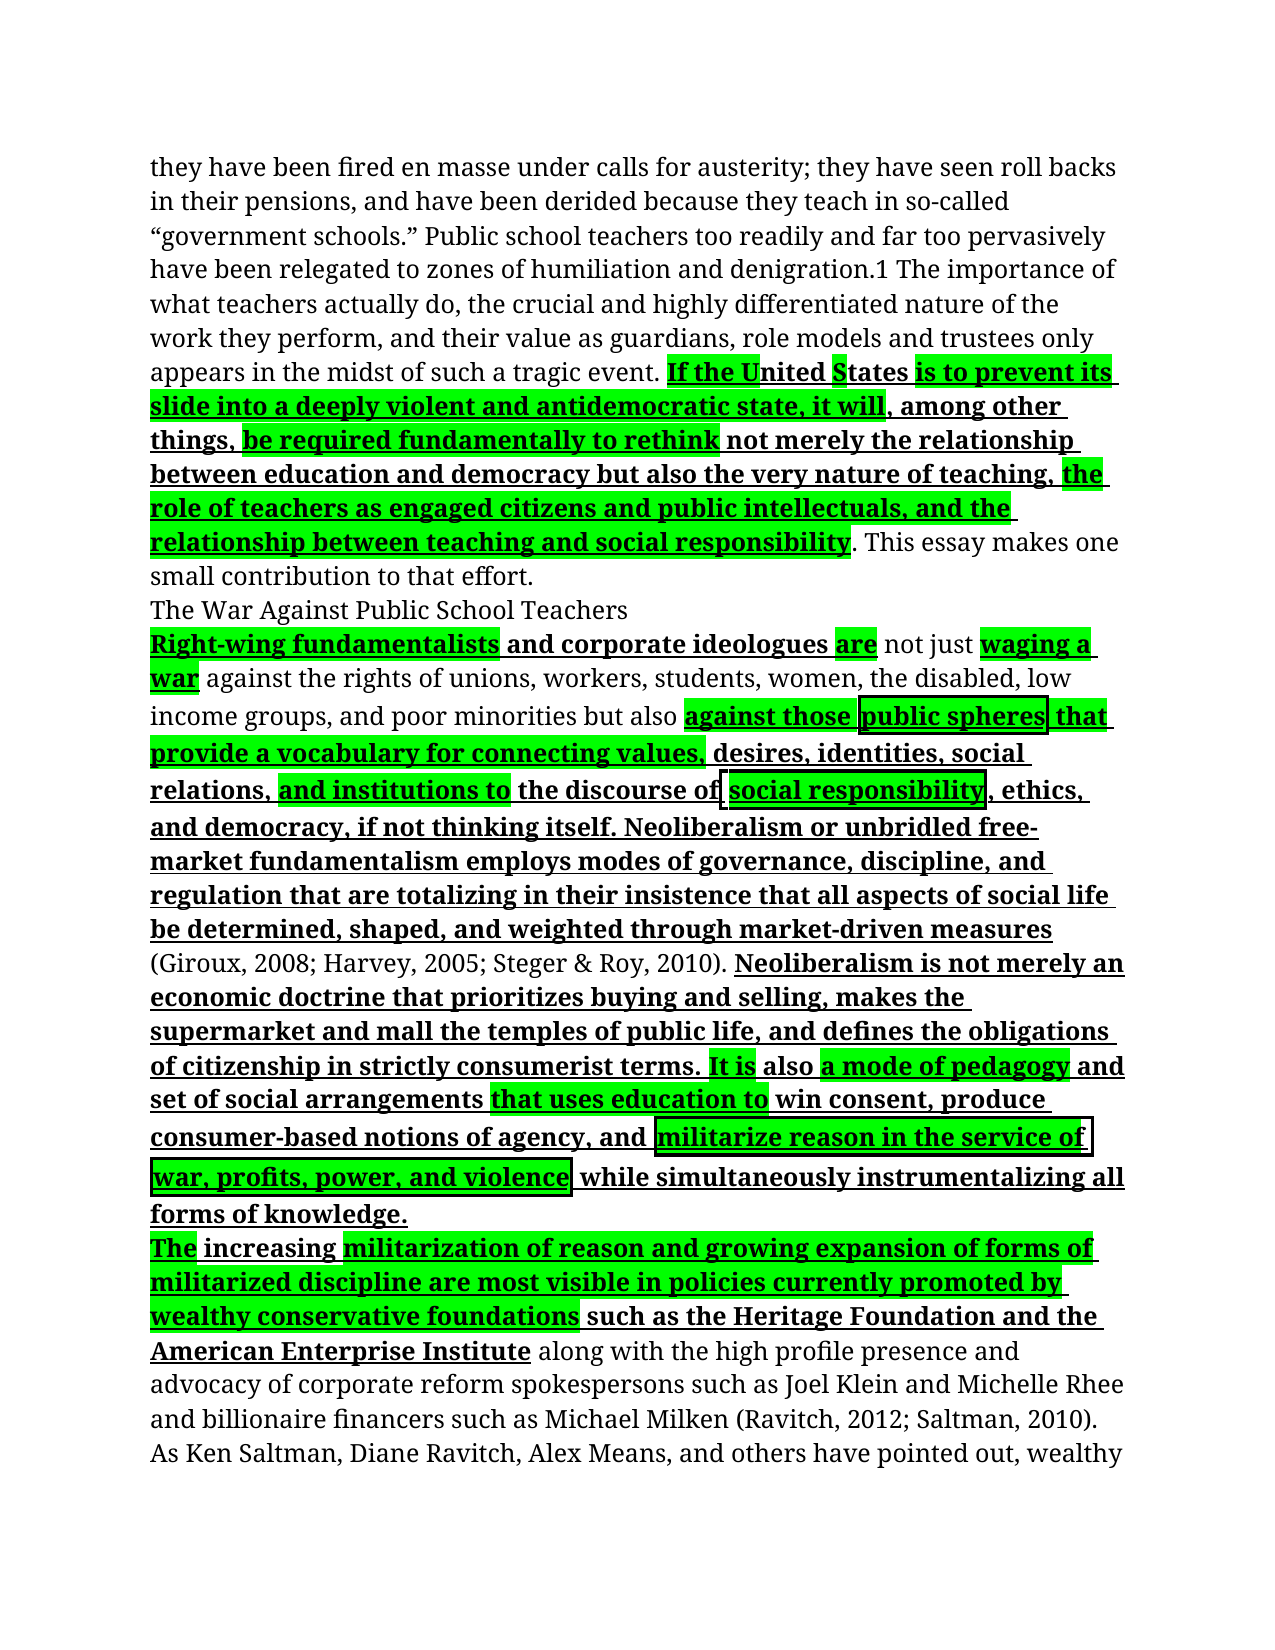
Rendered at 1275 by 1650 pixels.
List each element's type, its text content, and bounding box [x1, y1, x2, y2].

text Right-wing fundamentalists and corporate ideologues are not just waging a war against the rights of unions, workers, students, women, the disabled, low income groups, and poor minorities but also against those public spheres that provide a vocabulary for connecting values, desires, identities, social relations, and institutions to the discourse of social responsibility, ethics, and democracy, if not thinking itself. Neoliberalism or unbridled free-market fundamentalism employs modes of governance, discipline, and regulation that are totalizing in their insistence that all aspects of social life be determined, shaped, and weighted through market-driven measures (Giroux, 2008; Harvey, 2005; Steger & Roy, 2010). Neoliberalism is not merely an economic doctrine that prioritizes buying and selling, makes the supermarket and mall the temples of public life, and defines the obligations of citizenship in strictly consumerist terms. It is also a mode of pedagogy and set of social arrangements that uses education to win consent, produce consumer-based notions of agency, and militarize reason in the service of war, profits, power, and violence while simultaneously instrumentalizing all forms of knowledge. [150, 1079, 1125, 1188]
text The War Against Public School Teachers [150, 593, 1125, 627]
text Right-wing fundamentalists and corporate ideologues are not just waging a war against the rights of unions, workers, students, women, the disabled, low income groups, and poor minorities but also against those public spheres that provide a vocabulary for connecting values, desires, identities, social relations, and institutions to the discourse of social responsibility, ethics, and democracy, if not thinking itself. Neoliberalism or unbridled free-market fundamentalism employs modes of governance, discipline, and regulation that are totalizing in their insistence that all aspects of social life be determined, shaped, and weighted through market-driven measures (Giroux, 2008; Harvey, 2005; Steger & Roy, 2010). Neoliberalism is not merely an economic doctrine that prioritizes buying and selling, makes the supermarket and mall the temples of public life, and defines the obligations of citizenship in strictly consumerist terms. It is also a mode of pedagogy and set of social arrangements that uses education to win consent, produce consumer-based notions of agency, and militarize reason in the service of war, profits, power, and violence while simultaneously instrumentalizing all forms of knowledge. [150, 627, 1125, 1077]
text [150, 150, 1125, 593]
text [150, 1231, 1125, 1469]
